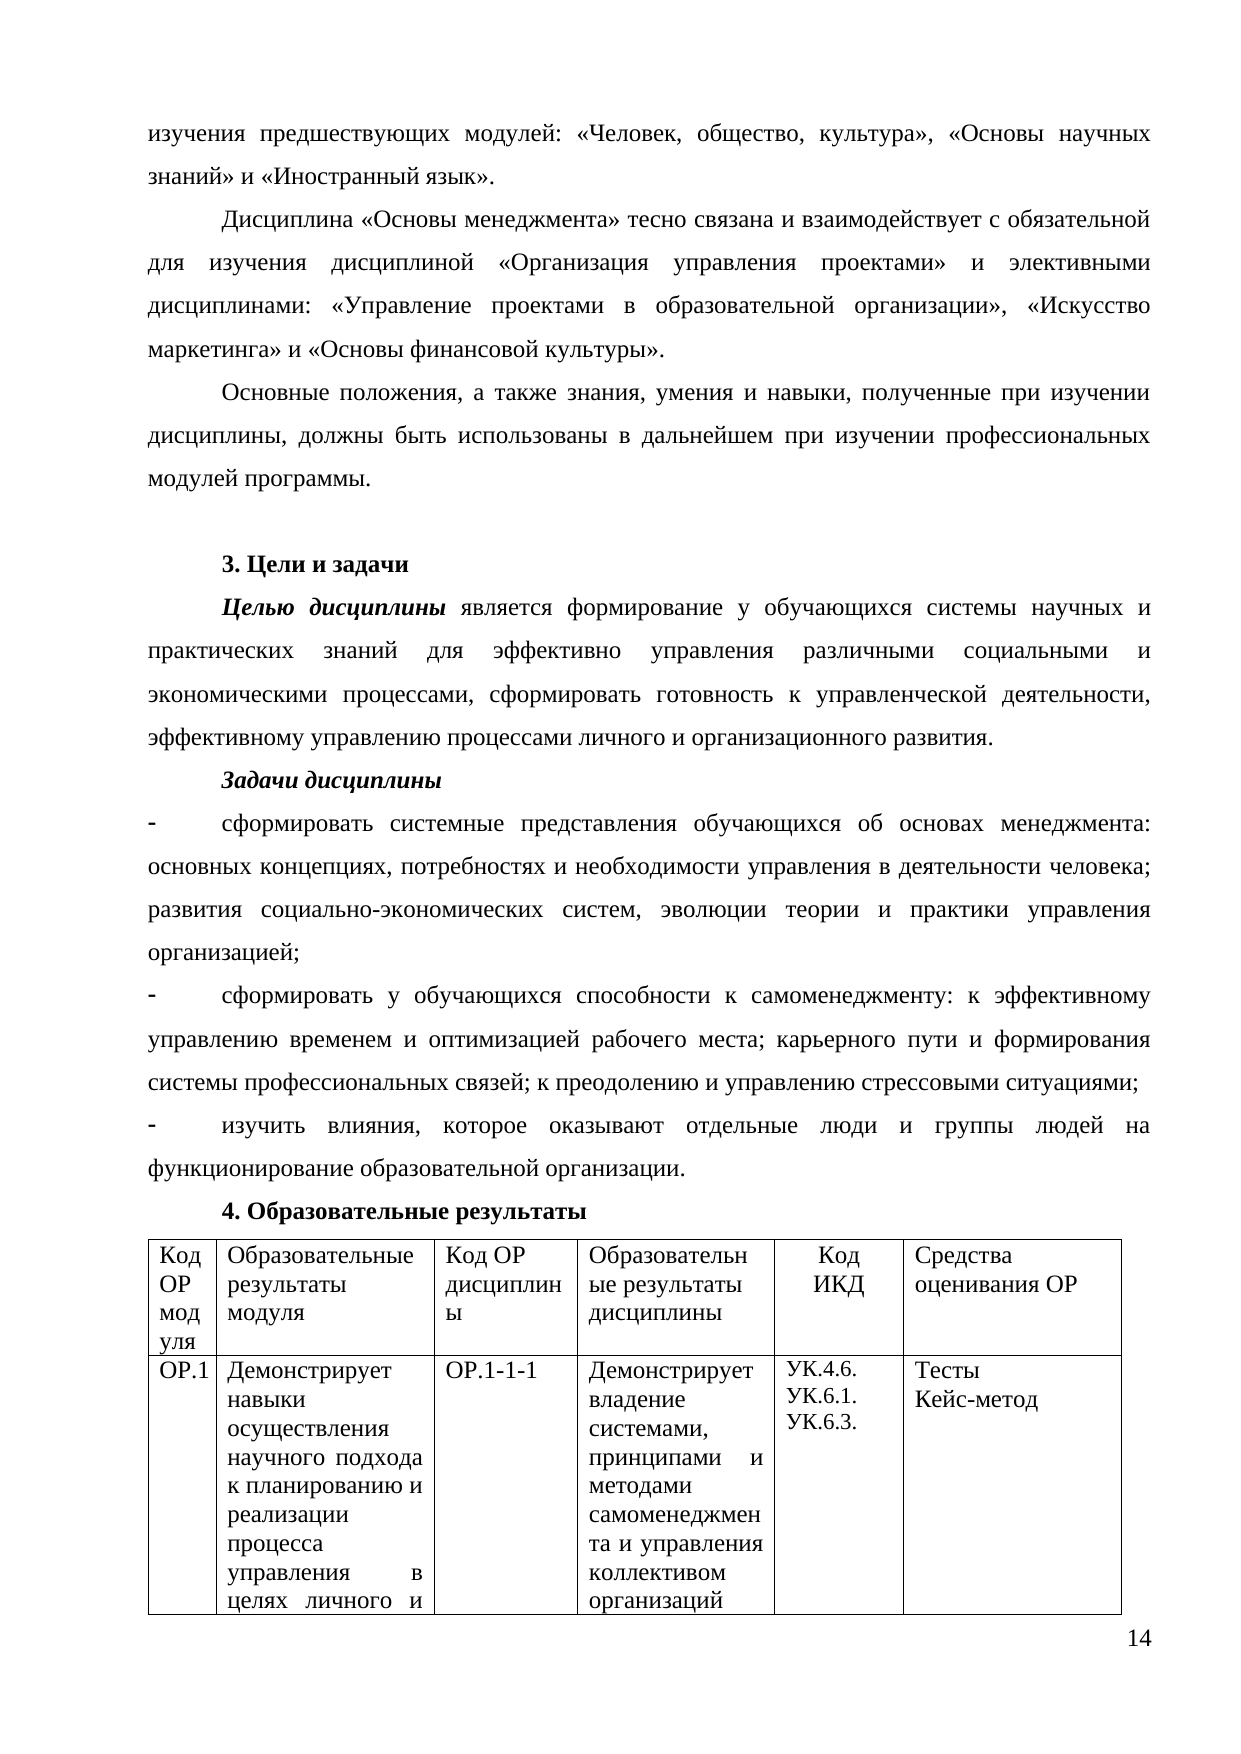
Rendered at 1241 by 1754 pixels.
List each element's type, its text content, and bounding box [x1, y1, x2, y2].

table_header Код ОР модуля [149, 1240, 216, 1355]
table_header Код ОР дисциплины [435, 1240, 577, 1355]
list изучить влияния, которое оказывают отдельные люди и группы людей на функционирование образовательной организации. [148, 1110, 1152, 1182]
list сформировать системные представления обучающихся об основах менеджмента: основных концепциях, потребностях и необходимости управления в деятельности человека; развития социально-экономических систем, эволюции теории и практики управления организацией; [148, 808, 1152, 966]
table_cell Тесты Кейс-метод [904, 1356, 1121, 1614]
table_cell ОР.1 [149, 1356, 216, 1614]
table_header Код ИКД [775, 1240, 903, 1355]
text 4. Образовательные результаты [148, 1196, 1152, 1225]
table_header Образовательные результаты модуля [217, 1240, 434, 1355]
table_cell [775, 1356, 903, 1614]
list сформировать у обучающихся способности к самоменеджменту: к эффективному управлению временем и оптимизацией рабочего места; карьерного пути и формирования системы профессиональных связей; к преодолению и управлению стрессовыми ситуациями; [148, 981, 1152, 1096]
table_header Образовательные результаты дисциплины [578, 1240, 774, 1355]
text Дисциплина «Основы менеджмента» тесно связана и взаимодействует с обязательной для изучения дисциплиной «Организация управления проектами» и элективными дисциплинами: «Управление проектами в образовательной организации», «Искусство маркетинга» и «Основы финансовой культуры». [148, 204, 1152, 362]
text Основные положения, а также знания, умения и навыки, полученные при изучении дисциплины, должны быть использованы в дальнейшем при изучении профессиональных модулей программы. [148, 377, 1152, 492]
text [148, 118, 1152, 190]
text Целью дисциплины является формирование у обучающихся системы научных и практических знаний для эффективно управления различными социальными и экономическими процессами, сформировать готовность к управленческой деятельности, эффективному управлению процессами личного и организационного развития. [148, 592, 1152, 751]
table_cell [578, 1356, 774, 1614]
table_cell ОР.1-1-1 [435, 1356, 577, 1614]
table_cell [217, 1356, 434, 1614]
text 3. Цели и задачи [148, 549, 1152, 578]
table_header Средства оценивания ОР [904, 1240, 1121, 1355]
text Задачи дисциплины [148, 765, 1152, 794]
